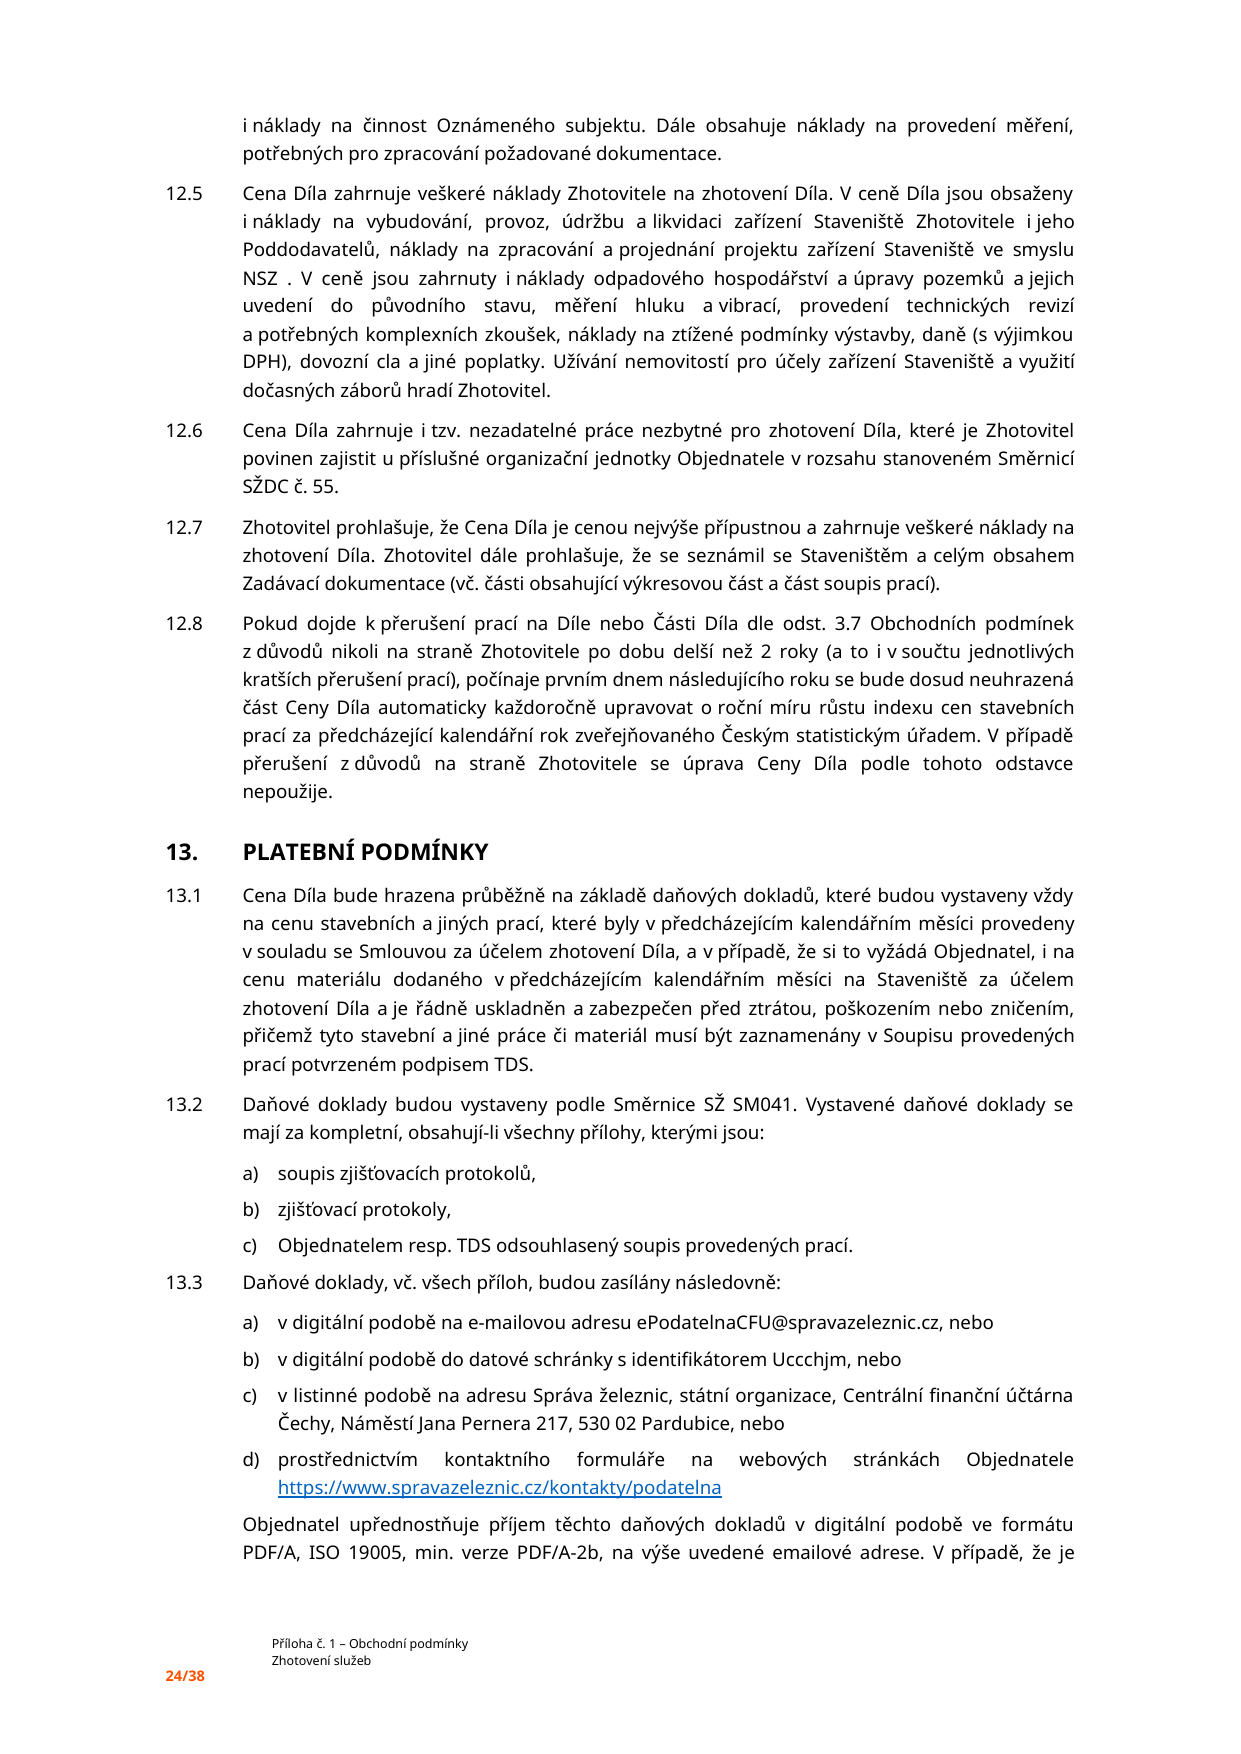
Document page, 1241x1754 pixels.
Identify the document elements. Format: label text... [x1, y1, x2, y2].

text Daňové doklady budou vystaveny podle Směrnice SŽ SM041. Vystavené daňové doklady se mají za kompletní, obsahují-li všechny přílohy, kterými jsou: [165, 1091, 1075, 1145]
list v digitální podobě na e-mailovou adresu ePodatelnaCFU@spravazeleznic.cz, nebo [242, 1309, 1075, 1335]
text Daňové doklady, vč. všech příloh, budou zasílány následovně: [165, 1269, 1075, 1294]
text Cena Díla bude hrazena průběžně na základě daňových dokladů, které budou vystaveny vždy na cenu stavebních a jiných prací, které byly v předcházejícím kalendářním měsíci provedeny v souladu se Smlouvou za účelem zhotovení Díla, a v případě, že si to vyžádá Objednatel, i na cenu materiálu dodaného v předcházejícím kalendářním měsíci na Staveniště za účelem zhotovení Díla a je řádně uskladněn a zabezpečen před ztrátou, poškozením nebo zničením, přičemž tyto stavební a jiné práce či materiál musí být zaznamenány v Soupisu provedených prací potvrzeném podpisem TDS. [165, 883, 1075, 1076]
text Cena Díla zahrnuje veškeré náklady Zhotovitele na zhotovení Díla. V ceně Díla jsou obsaženy i náklady na vybudování, provoz, údržbu a likvidaci zařízení Staveniště Zhotovitele i jeho Poddodavatelů, náklady na zpracování a projednání projektu zařízení Staveniště ve smyslu NSZ . V ceně jsou zahrnuty i náklady odpadového hospodářství a úpravy pozemků a jejich uvedení do původního stavu, měření hluku a vibrací, provedení technických revizí a potřebných komplexních zkoušek, náklady na ztížené podmínky výstavby, daně (s výjimkou DPH), dovozní cla a jiné poplatky. Užívání nemovitostí pro účely zařízení Staveniště a využití dočasných záborů hradí Zhotovitel. [165, 181, 1075, 402]
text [165, 112, 1075, 166]
text prostřednictvím kontaktního formuláře na webových stránkách Objednatele https://www.spravazeleznic.cz/kontakty/podatelna [242, 1447, 1075, 1500]
text v listinné podobě na adresu Správa železnic, státní organizace, Centrální finanční účtárna Čechy, Náměstí Jana Pernera 217, 530 02 Pardubice, nebo [242, 1382, 1075, 1436]
list soupis zjišťovacích protokolů, [242, 1160, 1075, 1185]
text PLATEBNÍ PODMÍNKY [165, 836, 1075, 867]
text v digitální podobě do datové schránky s identifikátorem Uccchjm, nebo [242, 1346, 1075, 1371]
text Objednatelem resp. TDS odsouhlasený soupis provedených prací. [242, 1233, 1075, 1258]
text zjišťovací protokoly, [242, 1196, 1075, 1222]
text Cena Díla zahrnuje i tzv. nezadatelné práce nezbytné pro zhotovení Díla, které je Zhotovitel povinen zajistit u příslušné organizační jednotky Objednatele v rozsahu stanoveném Směrnicí SŽDC č. 55. [165, 417, 1075, 499]
text Zhotovitel prohlašuje, že Cena Díla je cenou nejvýše přípustnou a zahrnuje veškeré náklady na zhotovení Díla. Zhotovitel dále prohlašuje, že se seznámil se Staveništěm a celým obsahem Zadávací dokumentace (vč. části obsahující výkresovou část a část soupis prací). [165, 514, 1075, 596]
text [242, 1511, 1075, 1564]
text Pokud dojde k přerušení prací na Díle nebo Části Díla dle odst. 3.7 Obchodních podmínek z důvodů nikoli na straně Zhotovitele po dobu delší než 2 roky (a to i v součtu jednotlivých kratších přerušení prací), počínaje prvním dnem následujícího roku se bude dosud neuhrazená část Ceny Díla automaticky každoročně upravovat o roční míru růstu indexu cen stavebních prací za předcházející kalendářní rok zveřejňovaného Českým statistickým úřadem. V případě přerušení z důvodů na straně Zhotovitele se úprava Ceny Díla podle tohoto odstavce nepoužije. [165, 611, 1075, 804]
